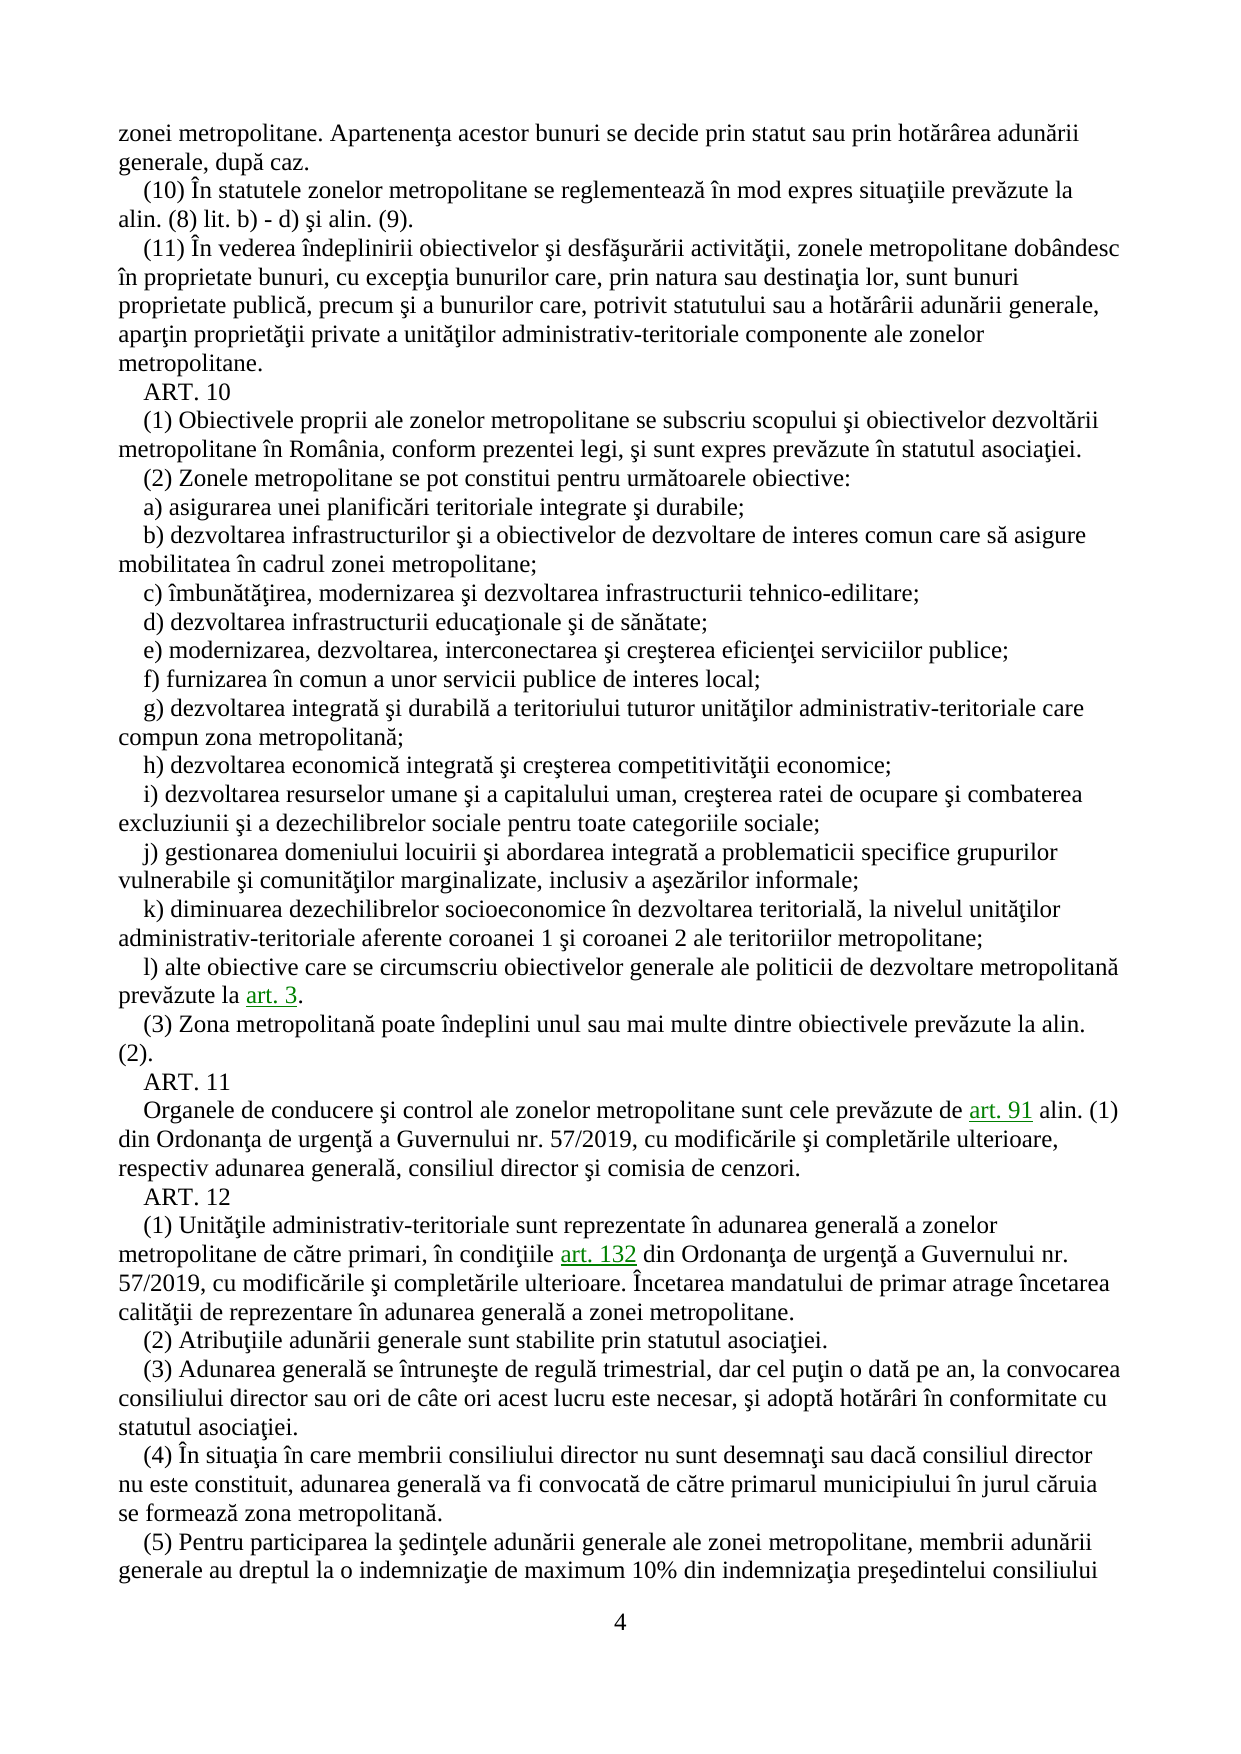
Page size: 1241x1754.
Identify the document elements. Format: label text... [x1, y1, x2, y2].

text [118, 118, 1122, 176]
text Organele de conducere şi control ale zonelor metropolitane sunt cele prevăzute de art. 91 alin. (1) din Ordonanţa de urgenţă a Guvernului nr. 57/2019, cu modificările şi completările ulterioare, respectiv adunarea generală, consiliul director şi comisia de cenzori. [118, 1096, 1122, 1182]
text e) modernizarea, dezvoltarea, interconectarea şi creşterea eficienţei serviciilor publice; [118, 636, 1122, 664]
text (4) În situaţia în care membrii consiliului director nu sunt desemnaţi sau dacă consiliul director nu este constituit, adunarea generală va fi convocată de către primarul municipiului în jurul căruia se formează zona metropolitană. [118, 1441, 1122, 1527]
text f) furnizarea în comun a unor servicii publice de interes local; [118, 664, 1122, 693]
text i) dezvoltarea resurselor umane şi a capitalului uman, creşterea ratei de ocupare şi combaterea excluziunii şi a dezechilibrelor sociale pentru toate categoriile sociale; [118, 779, 1122, 837]
text (3) Adunarea generală se întruneşte de regulă trimestrial, dar cel puţin o dată pe an, la convocarea consiliului director sau ori de câte ori acest lucru este necesar, şi adoptă hotărâri în conformitate cu statutul asociaţiei. [118, 1354, 1122, 1441]
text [118, 1527, 1122, 1584]
text (2) Zonele metropolitane se pot constitui pentru următoarele obiective: [118, 463, 1122, 492]
text c) îmbunătăţirea, modernizarea şi dezvoltarea infrastructurii tehnico-edilitare; [118, 578, 1122, 607]
text j) gestionarea domeniului locuirii şi abordarea integrată a problematicii specifice grupurilor vulnerabile şi comunităţilor marginalizate, inclusiv a aşezărilor informale; [118, 837, 1122, 894]
text d) dezvoltarea infrastructurii educaţionale şi de sănătate; [118, 607, 1122, 636]
text a) asigurarea unei planificări teritoriale integrate şi durabile; [118, 492, 1122, 521]
text l) alte obiective care se circumscriu obiectivelor generale ale politicii de dezvoltare metropolitană prevăzute la art. 3. [118, 952, 1122, 1009]
text (11) În vederea îndeplinirii obiectivelor şi desfăşurării activităţii, zonele metropolitane dobândesc în proprietate bunuri, cu excepţia bunurilor care, prin natura sau destinaţia lor, sunt bunuri proprietate publică, precum şi a bunurilor care, potrivit statutului sau a hotărârii adunării generale, aparţin proprietăţii private a unităţilor administrativ-teritoriale componente ale zonelor metropolitane. [118, 233, 1122, 377]
text b) dezvoltarea infrastructurilor şi a obiectivelor de dezvoltare de interes comun care să asigure mobilitatea în cadrul zonei metropolitane; [118, 521, 1122, 578]
text (1) Obiectivele proprii ale zonelor metropolitane se subscriu scopului şi obiectivelor dezvoltării metropolitane în România, conform prezentei legi, şi sunt expres prevăzute în statutul asociaţiei. [118, 406, 1122, 463]
text (1) Unităţile administrativ-teritoriale sunt reprezentate în adunarea generală a zonelor metropolitane de către primari, în condiţiile art. 132 din Ordonanţa de urgenţă a Guvernului nr. 57/2019, cu modificările şi completările ulterioare. Încetarea mandatului de primar atrage încetarea calităţii de reprezentare în adunarea generală a zonei metropolitane. [118, 1211, 1122, 1326]
text ART. 12 [118, 1182, 1122, 1211]
text k) diminuarea dezechilibrelor socioeconomice în dezvoltarea teritorială, la nivelul unităţilor administrativ-teritoriale aferente coroanei 1 şi coroanei 2 ale teritoriilor metropolitane; [118, 894, 1122, 952]
text g) dezvoltarea integrată şi durabilă a teritoriului tuturor unităţilor administrativ-teritoriale care compun zona metropolitană; [118, 693, 1122, 751]
text (3) Zona metropolitană poate îndeplini unul sau mai multe dintre obiectivele prevăzute la alin. (2). [118, 1009, 1122, 1067]
text (2) Atribuţiile adunării generale sunt stabilite prin statutul asociaţiei. [118, 1326, 1122, 1354]
text ART. 10 [118, 377, 1122, 406]
text ART. 11 [118, 1067, 1122, 1096]
text h) dezvoltarea economică integrată şi creşterea competitivităţii economice; [118, 751, 1122, 779]
text (10) În statutele zonelor metropolitane se reglementează în mod expres situaţiile prevăzute la alin. (8) lit. b) - d) şi alin. (9). [118, 176, 1122, 233]
